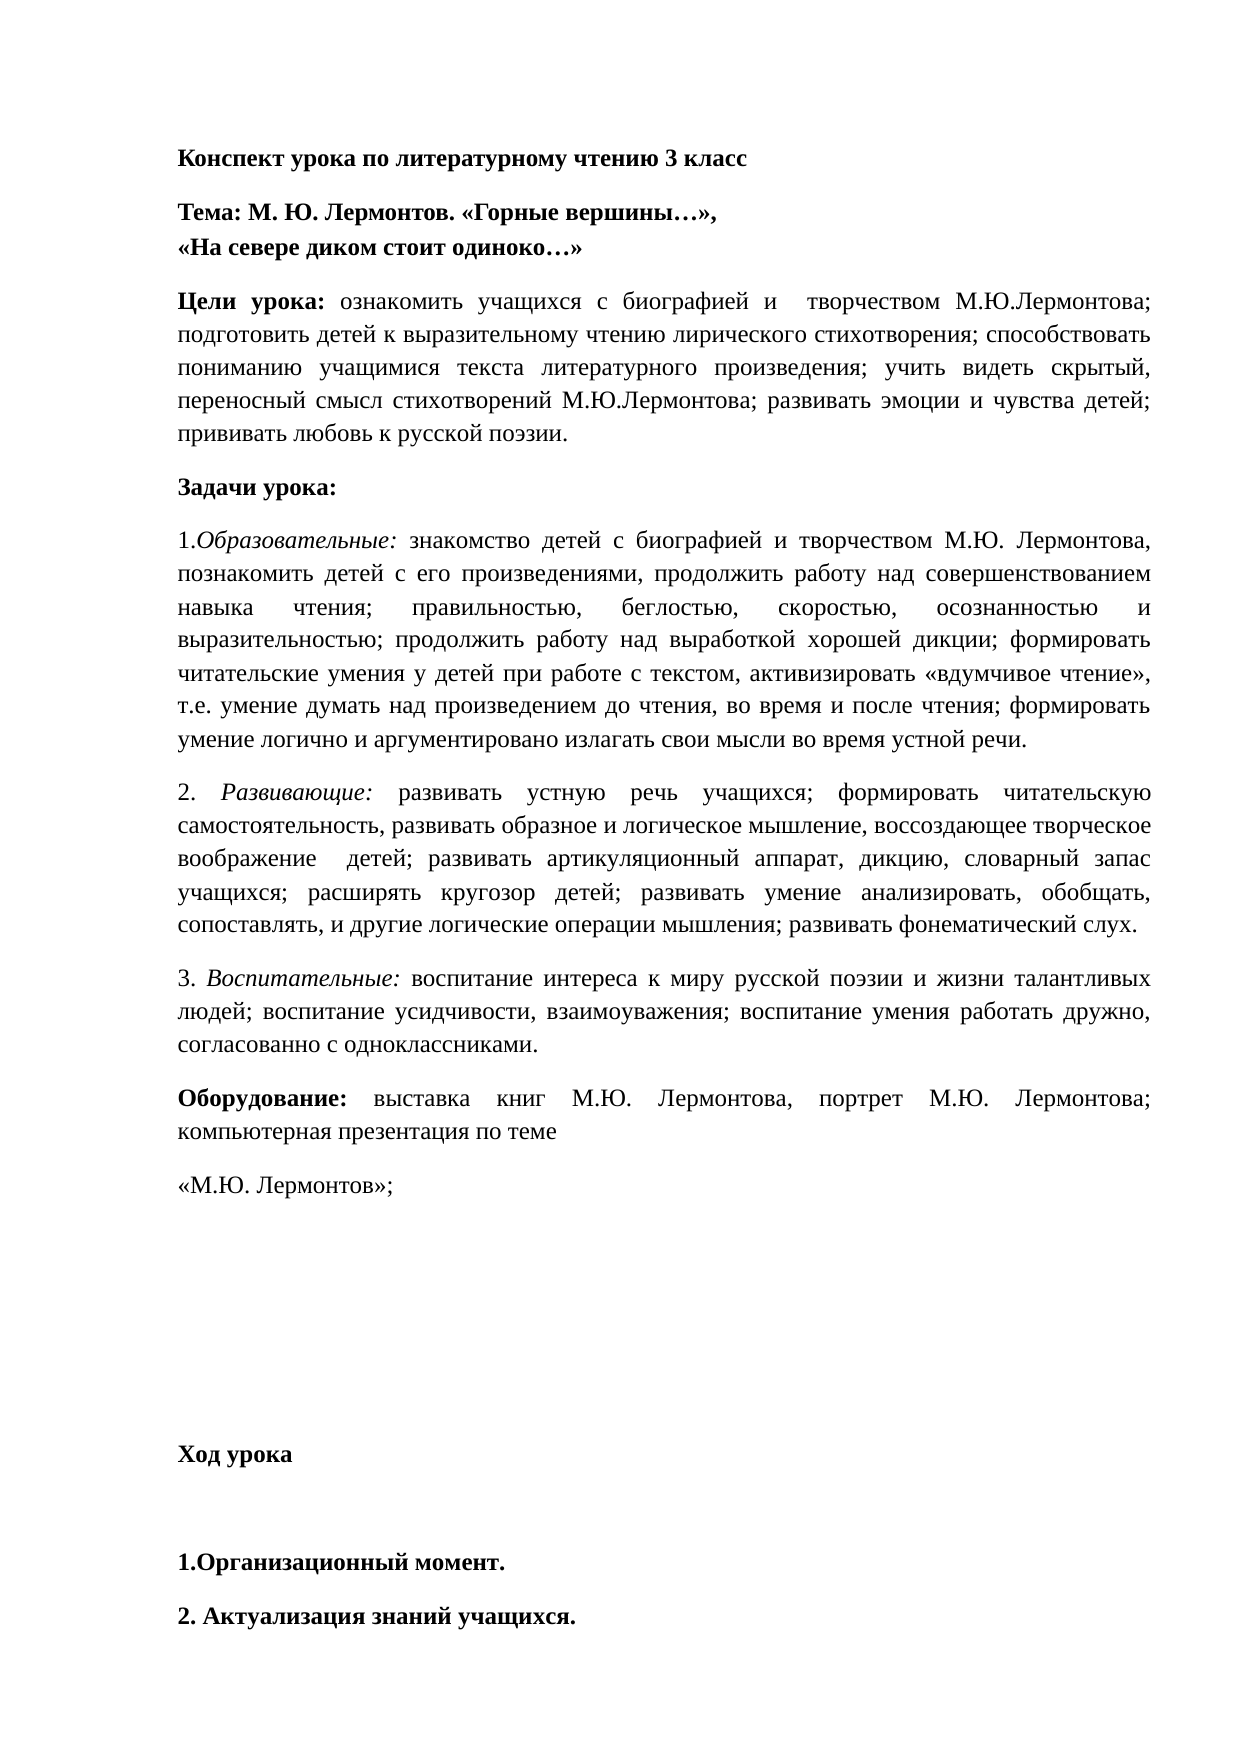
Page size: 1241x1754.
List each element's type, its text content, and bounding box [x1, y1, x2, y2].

title Конспект урока по литературному чтению 3 класс [177, 143, 1152, 172]
text 3. Воспитательные: воспитание интереса к миру русской поэзии и жизни талантливых людей; воспитание усидчивости, взаимоуважения; воспитание умения работать дружно, согласованно с одноклассниками. [177, 963, 1152, 1058]
title Тема: М. Ю. Лермонтов. «Горные вершины…», [177, 197, 1152, 226]
text Оборудование: выставка книг М.Ю. Лермонтова, портрет М.Ю. Лермонтова; компьютерная презентация по теме [177, 1083, 1152, 1145]
text Цели урока: ознакомить учащихся с биографией и творчеством М.Ю.Лермонтова; подготовить детей к выразительному чтению лирического стихотворения; способствовать пониманию учащимися текста литературного произведения; учить видеть скрытый, переносный смысл стихотворений М.Ю.Лермонтова; развивать эмоции и чувства детей; прививать любовь к русской поэзии. [177, 286, 1152, 447]
text Ход урока [177, 1439, 1152, 1468]
text 2. Развивающие: развивать устную речь учащихся; формировать читательскую самостоятельность, развивать образное и логическое мышление, воссоздающее творческое воображение детей; развивать артикуляционный аппарат, дикцию, словарный запас учащихся; расширять кругозор детей; развивать умение анализировать, обобщать, сопоставлять, и другие логические операции мышления; развивать фонематический слух. [177, 777, 1152, 938]
text Задачи урока: [177, 472, 1152, 500]
text «М.Ю. Лермонтов»; [177, 1170, 1152, 1199]
text 2. Актуализация знаний учащихся. [177, 1601, 1152, 1630]
text 1.Образовательные: знакомство детей с биографией и творчеством М.Ю. Лермонтова, познакомить детей с его произведениями, продолжить работу над совершенствованием навыка чтения; правильностью, беглостью, скоростью, осознанностью и выразительностью; продолжить работу над выработкой хорошей дикции; формировать читательские умения у детей при работе с текстом, активизировать «вдумчивое чтение», т.е. умение думать над произведением до чтения, во время и после чтения; формировать умение логично и аргументировано излагать свои мысли во время устной речи. [177, 526, 1152, 752]
text 1.Организационный момент. [177, 1547, 1152, 1576]
text «На севере диком стоит одиноко…» [177, 232, 1152, 261]
